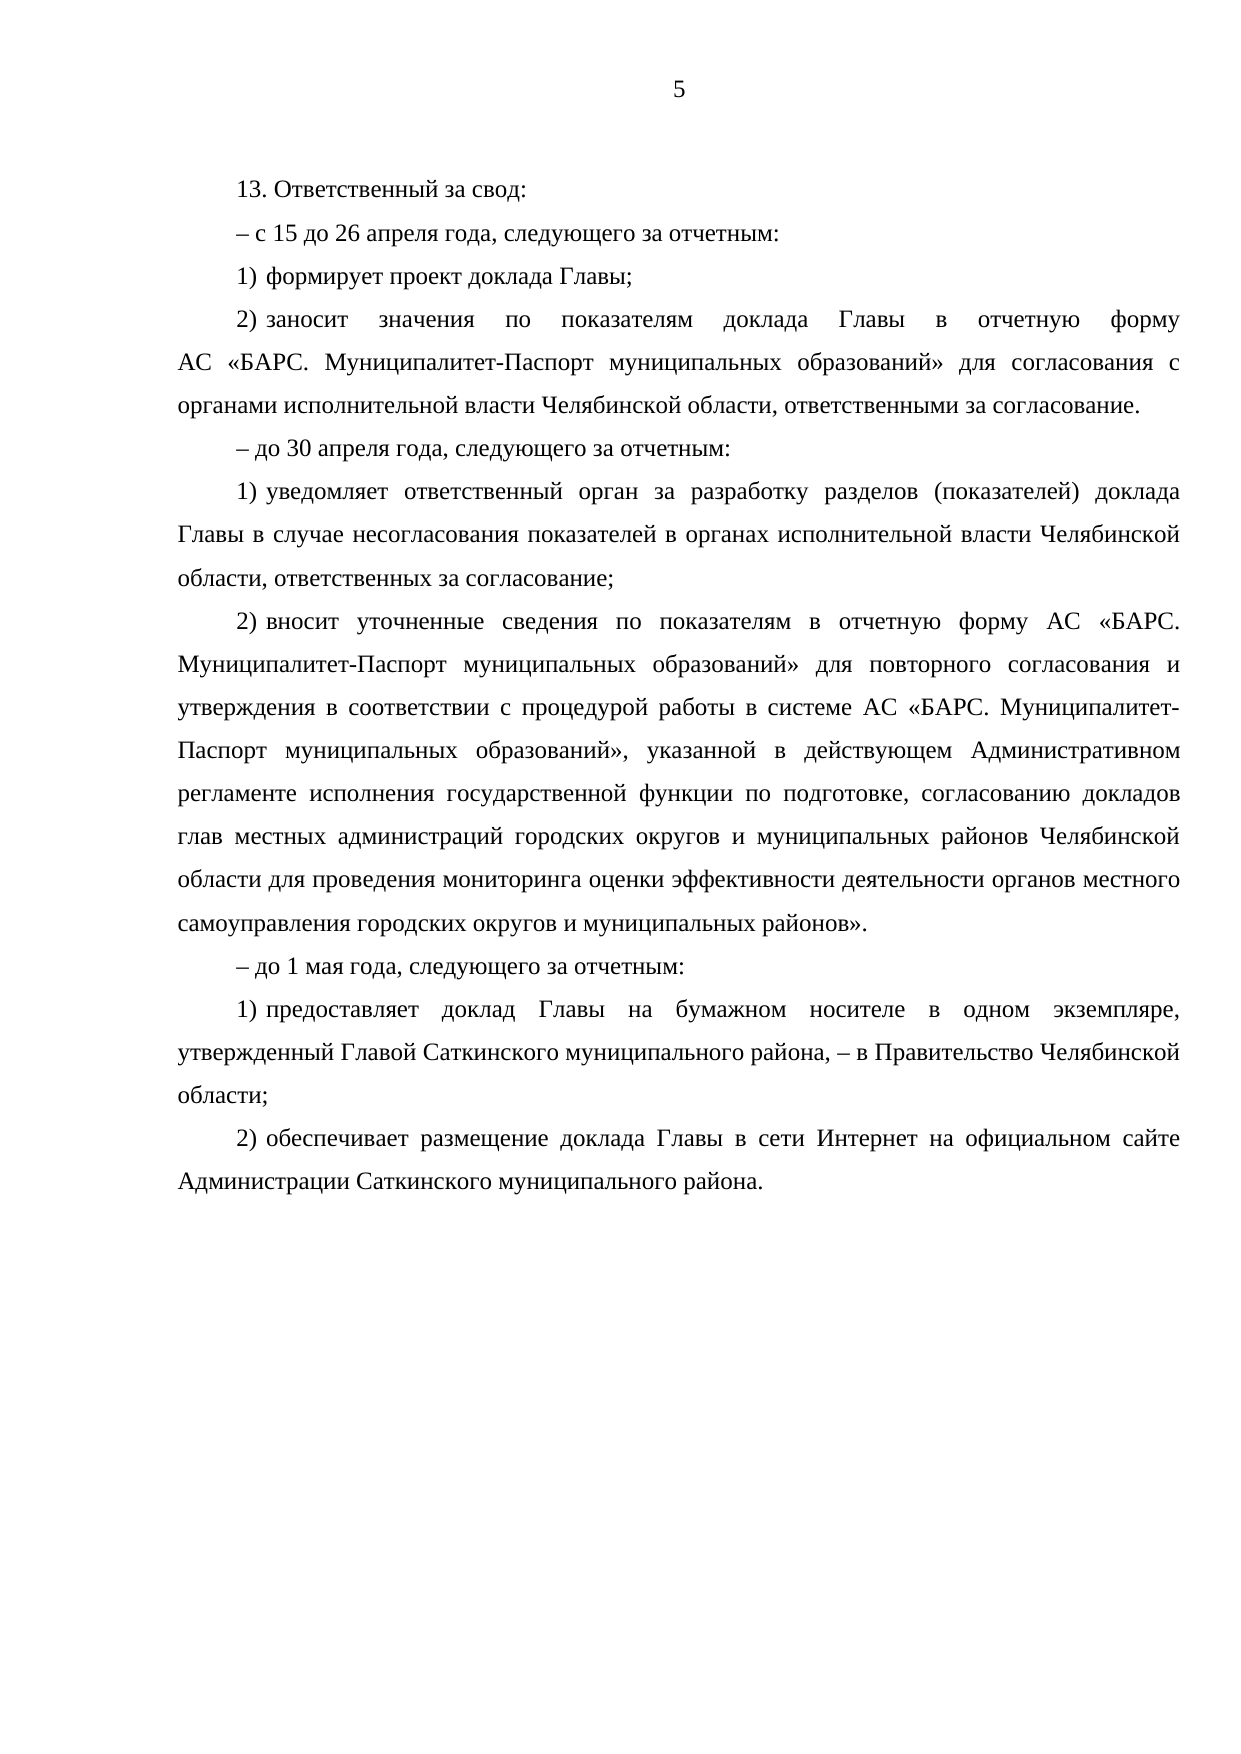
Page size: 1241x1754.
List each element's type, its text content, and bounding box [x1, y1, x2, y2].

list предоставляет доклад Главы на бумажном носителе в одном экземпляре, утвержденный Главой Саткинского муниципального района, – в Правительство Челябинской области; [177, 994, 1181, 1109]
list вносит уточненные сведения по показателям в отчетную форму АС «БАРС. Муниципалитет-Паспорт муниципальных образований» для повторного согласования и утверждения в соответствии с процедурой работы в системе АС «БАРС. Муниципалитет-Паспорт муниципальных образований», указанной в действующем Административном регламенте исполнения государственной функции по подготовке, согласованию докладов глав местных администраций городских округов и муниципальных районов Челябинской области для проведения мониторинга оценки эффективности деятельности органов местного самоуправления городских округов и муниципальных районов». [177, 606, 1181, 936]
text – до 1 мая года, следующего за отчетным: [177, 951, 1181, 979]
list заносит значения по показателям доклада Главы в отчетную форму АС «БАРС. Муниципалитет-Паспорт муниципальных образований» для согласования с органами исполнительной власти Челябинской области, ответственными за согласование. [177, 304, 1181, 419]
text – с 15 до 26 апреля года, следующего за отчетным: [177, 218, 1181, 246]
list формирует проект доклада Главы; [177, 261, 1181, 289]
list уведомляет ответственный орган за разработку разделов (показателей) доклада Главы в случае несогласования показателей в органах исполнительной власти Челябинской области, ответственных за согласование; [177, 476, 1181, 591]
text 13. Ответственный за свод: [177, 174, 1181, 203]
text – до 30 апреля года, следующего за отчетным: [177, 433, 1181, 462]
list обеспечивает размещение доклада Главы в сети Интернет на официальном сайте Администрации Саткинского муниципального района. [177, 1123, 1181, 1195]
